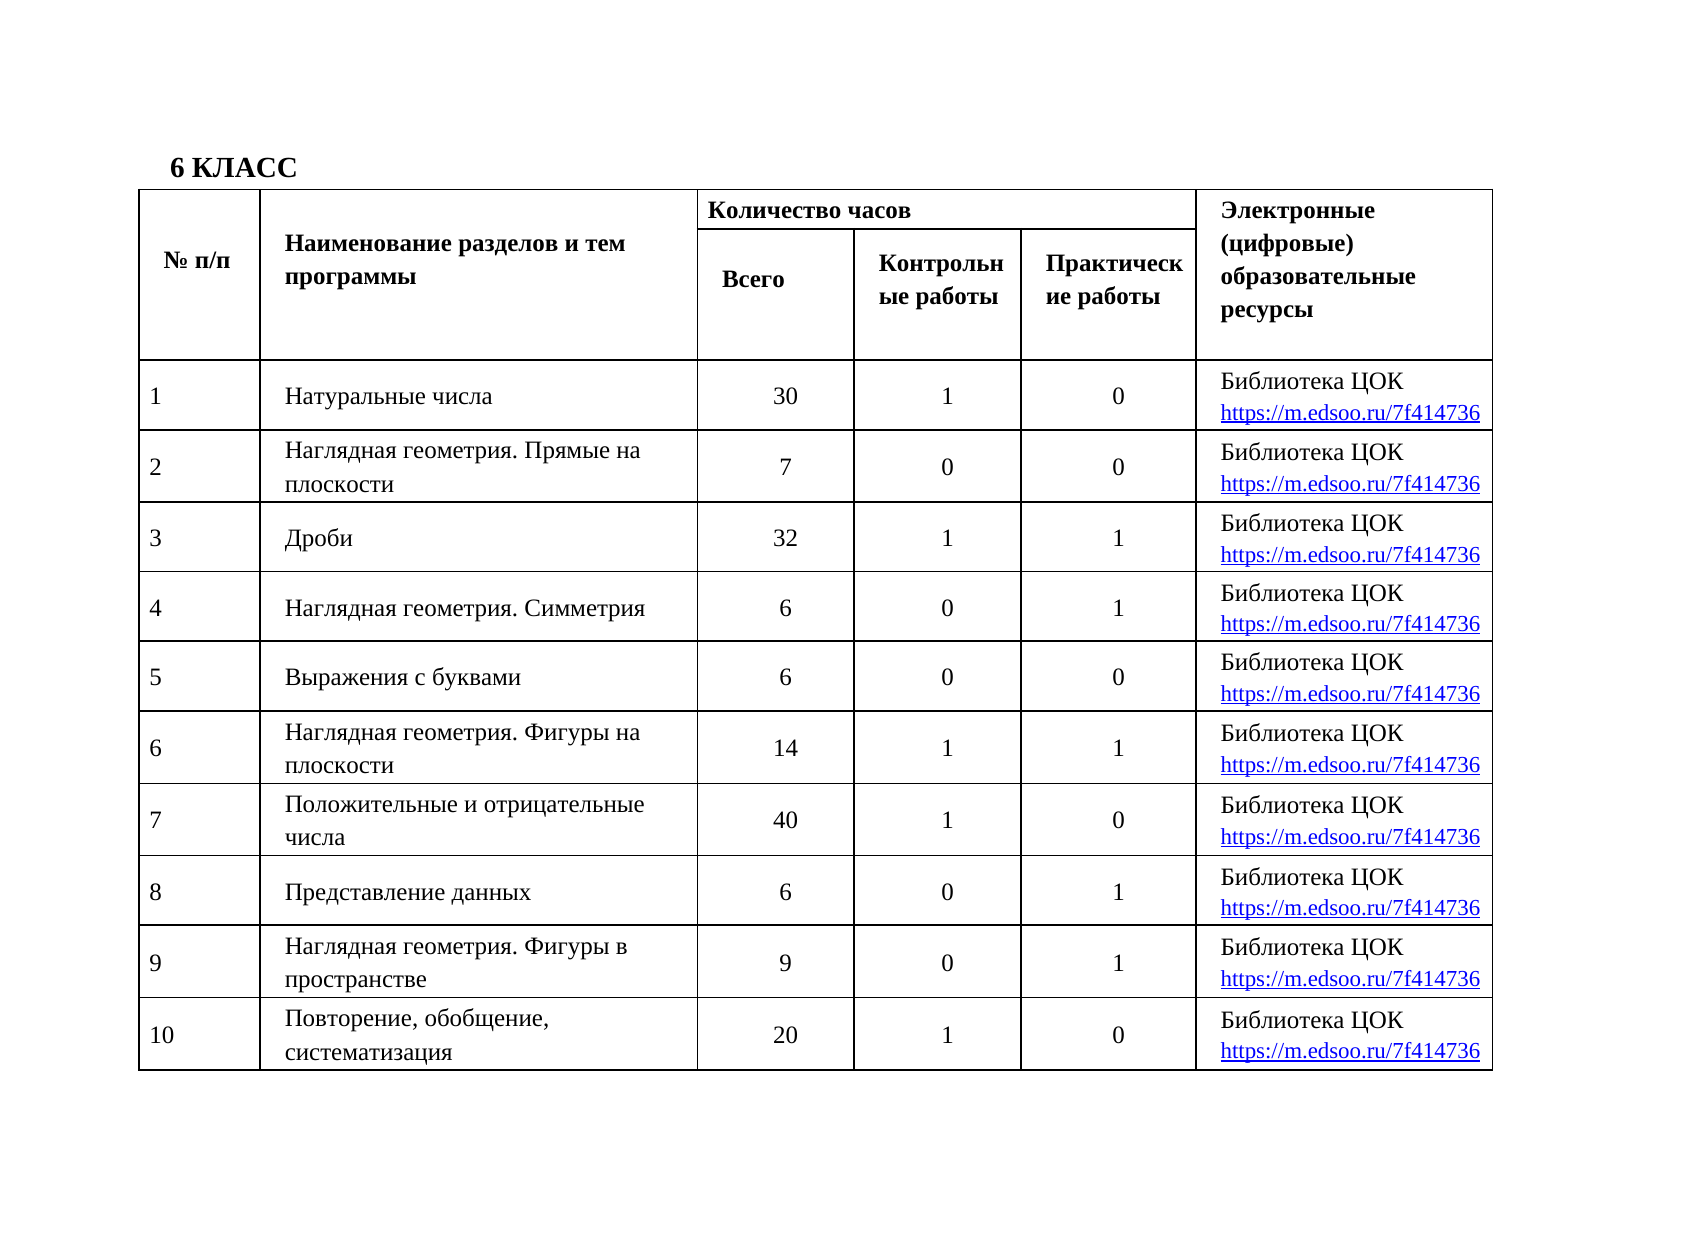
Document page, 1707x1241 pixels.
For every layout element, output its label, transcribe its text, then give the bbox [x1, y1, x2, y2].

table_cell Всего [698, 230, 853, 359]
table_cell 0 [855, 572, 1020, 640]
table_cell 40 [698, 784, 853, 855]
table_cell 1 [855, 503, 1020, 571]
table_cell 0 [1022, 361, 1195, 429]
table_cell Библиотека ЦОК https://m.edsoo.ru/7f414736 [1197, 784, 1492, 855]
table_cell Представление данных [261, 856, 697, 924]
table_cell 0 [855, 642, 1020, 710]
table_cell Контрольные работы [855, 230, 1020, 359]
table_cell 0 [855, 926, 1020, 997]
table_cell Наглядная геометрия. Фигуры в пространстве [261, 926, 697, 997]
table_cell Библиотека ЦОК https://m.edsoo.ru/7f414736 [1197, 431, 1492, 501]
table_cell Библиотека ЦОК https://m.edsoo.ru/7f414736 [1197, 503, 1492, 571]
table_cell 32 [698, 503, 853, 571]
table_cell 1 [1022, 572, 1195, 640]
table_cell 1 [1022, 856, 1195, 924]
table_header № п/п [140, 190, 259, 359]
table_cell Натуральные числа [261, 361, 697, 429]
table_cell 5 [140, 642, 259, 710]
table_cell 2 [140, 431, 259, 501]
table_header Электронные (цифровые) образовательные ресурсы [1197, 190, 1492, 359]
table_cell 1 [1022, 712, 1195, 782]
table_cell 1 [1022, 503, 1195, 571]
table_cell 14 [698, 712, 853, 782]
table_cell Библиотека ЦОК https://m.edsoo.ru/7f414736 [1197, 856, 1492, 924]
table_cell 9 [140, 926, 259, 997]
table_cell Повторение, обобщение, систематизация [261, 998, 697, 1069]
table_cell 30 [698, 361, 853, 429]
table_cell 1 [140, 361, 259, 429]
table_cell 1 [1022, 926, 1195, 997]
table_cell Библиотека ЦОК https://m.edsoo.ru/7f414736 [1197, 642, 1492, 710]
table_cell 10 [140, 998, 259, 1069]
table_cell Наглядная геометрия. Прямые на плоскости [261, 431, 697, 501]
table_cell 9 [698, 926, 853, 997]
table_cell 1 [855, 784, 1020, 855]
table_cell 6 [140, 712, 259, 782]
table_cell 0 [855, 431, 1020, 501]
table_cell 0 [1022, 431, 1195, 501]
table_cell 7 [140, 784, 259, 855]
table_cell Наглядная геометрия. Фигуры на плоскости [261, 712, 697, 782]
text 6 КЛАСС [162, 150, 1557, 183]
table_cell 20 [698, 998, 853, 1069]
table_cell 0 [855, 856, 1020, 924]
table_cell 0 [1022, 998, 1195, 1069]
table_cell Библиотека ЦОК https://m.edsoo.ru/7f414736 [1197, 361, 1492, 429]
table_cell 7 [698, 431, 853, 501]
table_cell 1 [855, 361, 1020, 429]
table_header Количество часов [698, 190, 1195, 228]
table_cell 6 [698, 642, 853, 710]
table_cell Выражения с буквами [261, 642, 697, 710]
table_cell 0 [1022, 642, 1195, 710]
table_cell Положительные и отрицательные числа [261, 784, 697, 855]
table_cell Практические работы [1022, 230, 1195, 359]
table_cell Дроби [261, 503, 697, 571]
table_cell 6 [698, 572, 853, 640]
table_cell 1 [855, 998, 1020, 1069]
table_cell Библиотека ЦОК https://m.edsoo.ru/7f414736 [1197, 572, 1492, 640]
table_cell 1 [855, 712, 1020, 782]
table_cell 0 [1022, 784, 1195, 855]
table_header Наименование разделов и тем программы [261, 190, 697, 359]
table_cell Наглядная геометрия. Симметрия [261, 572, 697, 640]
table_cell Библиотека ЦОК https://m.edsoo.ru/7f414736 [1197, 998, 1492, 1069]
table_cell Библиотека ЦОК https://m.edsoo.ru/7f414736 [1197, 926, 1492, 997]
table_cell 8 [140, 856, 259, 924]
table_cell 6 [698, 856, 853, 924]
table_cell 3 [140, 503, 259, 571]
table_cell 4 [140, 572, 259, 640]
table_cell Библиотека ЦОК https://m.edsoo.ru/7f414736 [1197, 712, 1492, 782]
